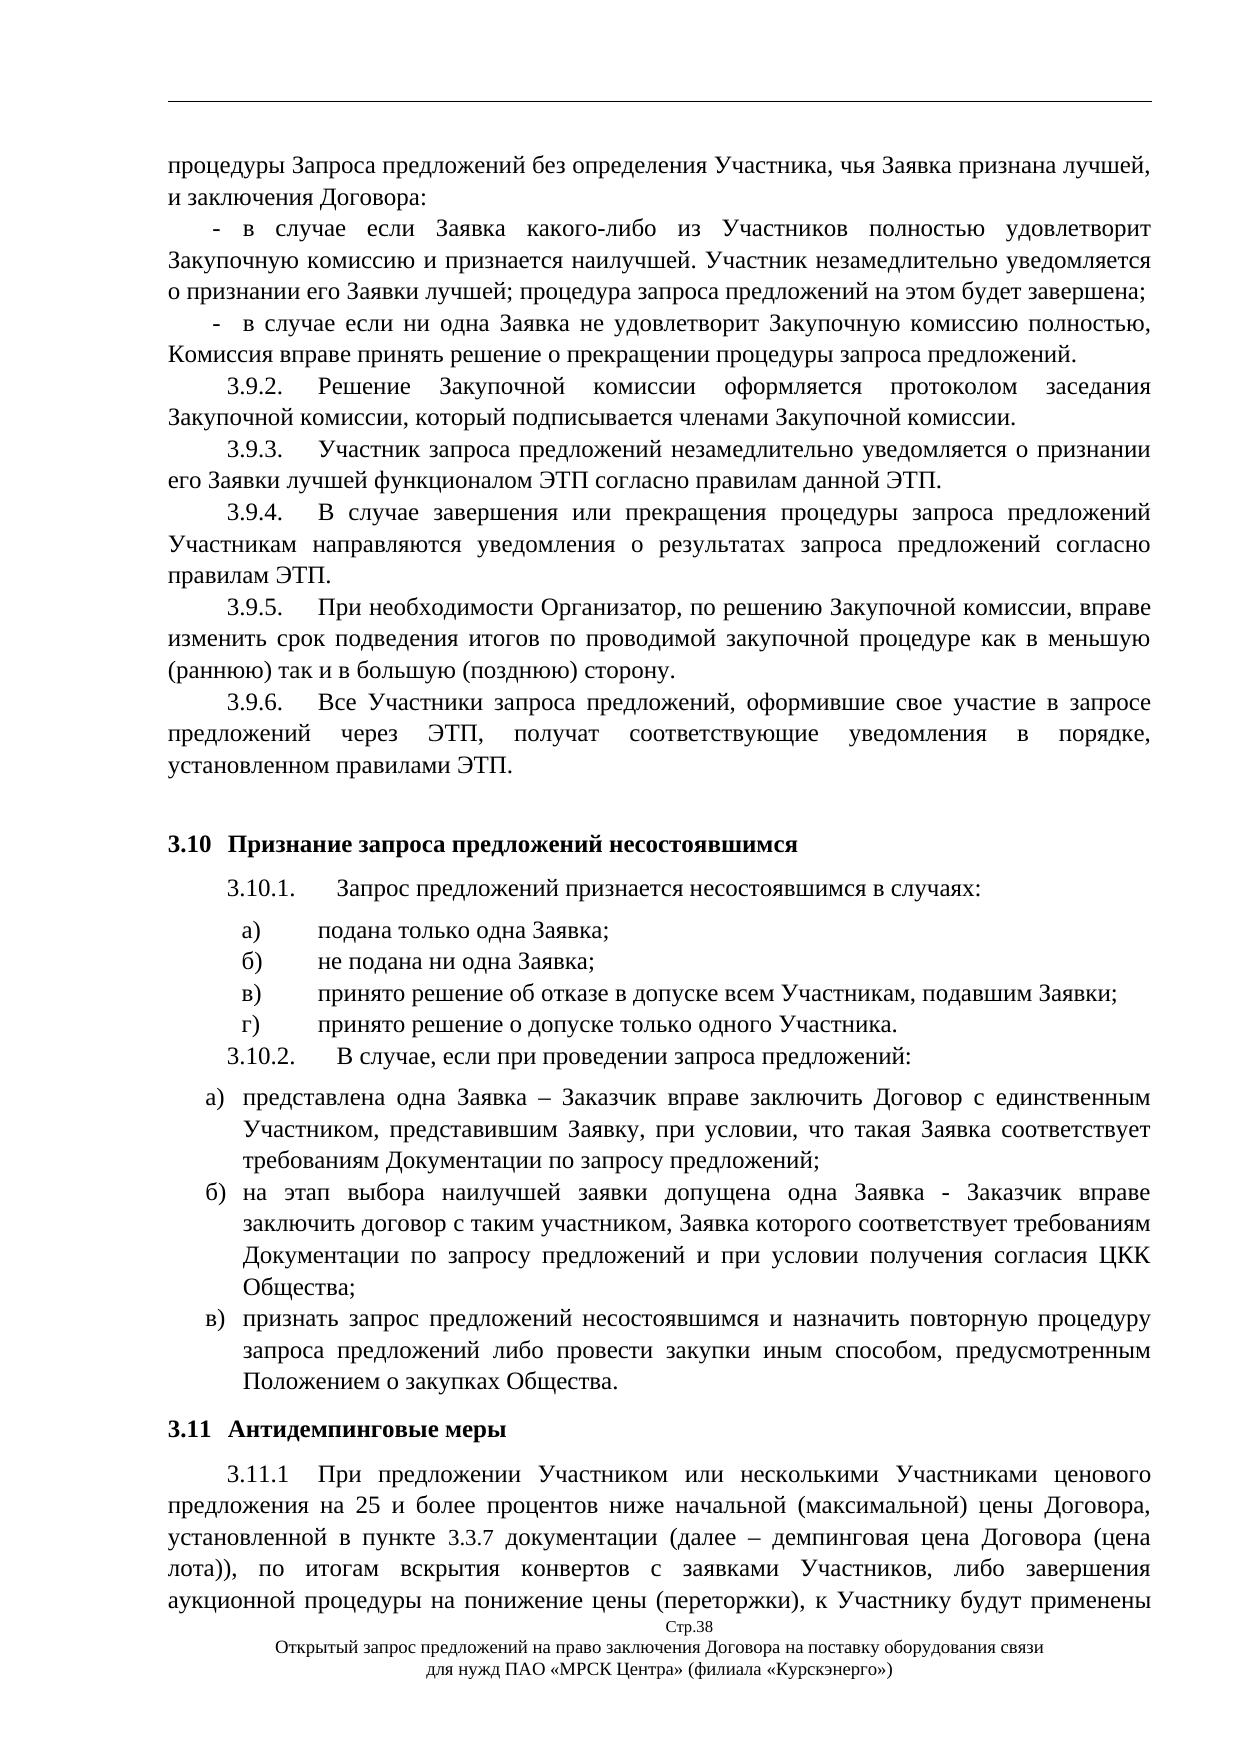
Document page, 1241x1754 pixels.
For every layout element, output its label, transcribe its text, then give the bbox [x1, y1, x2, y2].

list Решение Закупочной комиссии оформляется протоколом заседания Закупочной комиссии, который подписывается членами Закупочной комиссии. [168, 371, 1152, 431]
list признать запрос предложений несостоявшимся и назначить повторную процедуру запроса предложений либо провести закупки иным способом, предусмотренным Положением о закупках Общества. [205, 1303, 1152, 1395]
list принято решение о допуске только одного Участника. [168, 1009, 1152, 1038]
subtitle Антидемпинговые меры [168, 1414, 1152, 1443]
list подана только одна Заявка; [168, 915, 1152, 943]
list Запрос предложений признается несостоявшимся в случаях: [168, 873, 1152, 902]
list принято решение об отказе в допуске всем Участникам, подавшим Заявки; [168, 978, 1152, 1007]
list не подана ни одна Заявка; [168, 946, 1152, 975]
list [168, 1459, 1152, 1614]
list В случае завершения или прекращения процедуры запроса предложений Участникам направляются уведомления о результатах запроса предложений согласно правилам ЭТП. [168, 497, 1152, 589]
list в случае если Заявка какого-либо из Участников полностью удовлетворит Закупочную комиссию и признается наилучшей. Участник незамедлительно уведомляется о признании его Заявки лучшей; процедура запроса предложений на этом будет завершена; [168, 213, 1152, 305]
list При необходимости Организатор, по решению Закупочной комиссии, вправе изменить срок подведения итогов по проводимой закупочной процедуре как в меньшую (раннюю) так и в большую (позднюю) сторону. [168, 592, 1152, 684]
subtitle Признание запроса предложений несостоявшимся [168, 829, 1152, 858]
list на этап выбора наилучшей заявки допущена одна Заявка - Заказчик вправе заключить договор с таким участником, Заявка которого соответствует требованиям Документации по запросу предложений и при условии получения согласия ЦКК Общества; [205, 1177, 1152, 1300]
list В случае, если при проведении запроса предложений: [168, 1041, 1152, 1070]
list Все Участники запроса предложений, оформившие свое участие в запросе предложений через ЭТП, получат соответствующие уведомления в порядке, установленном правилами ЭТП. [168, 687, 1152, 778]
list в случае если ни одна Заявка не удовлетворит Закупочную комиссию полностью, Комиссия вправе принять решение о прекращении процедуры запроса предложений. [168, 308, 1152, 368]
list представлена одна Заявка – Заказчик вправе заключить Договор с единственным Участником, представившим Заявку, при условии, что такая Заявка соответствует требованиям Документации по запросу предложений; [205, 1082, 1152, 1174]
list Участник запроса предложений незамедлительно уведомляется о признании его Заявки лучшей функционалом ЭТП согласно правилам данной ЭТП. [168, 434, 1152, 494]
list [168, 150, 1152, 210]
